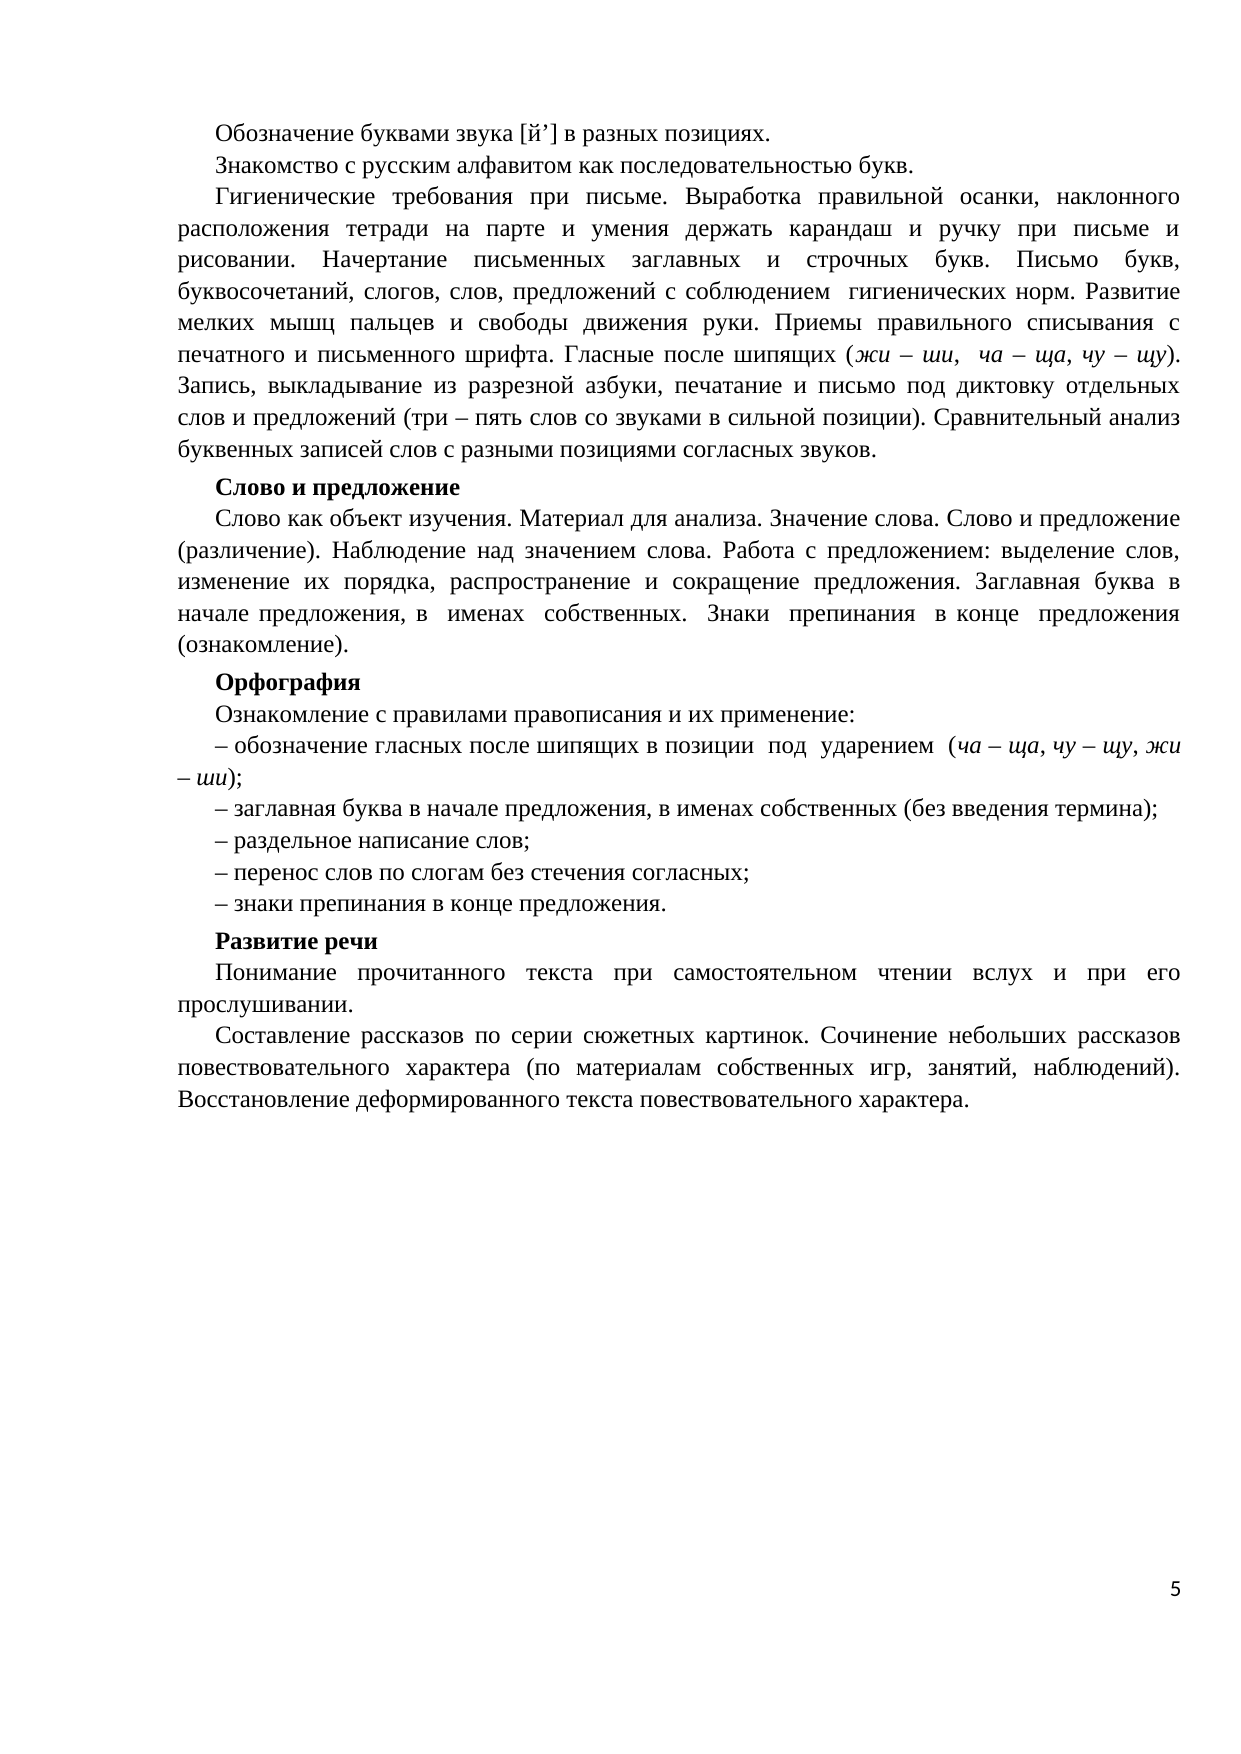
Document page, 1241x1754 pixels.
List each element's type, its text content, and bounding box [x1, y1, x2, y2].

text Слово и предложение [177, 472, 1181, 500]
text Слово как объект изучения. Материал для анализа. Значение слова. Слово и предложение (различение). Наблюдение над значением слова. Работа с предложением: выделение слов, изменение их порядка, распространение и сокращение предложения. Заглавная буква в начале предложения, в именах собственных. Знаки препинания в конце предложения (ознакомление). [177, 503, 1181, 658]
text Гигиенические требования при письме. Выработка правильной осанки, наклонного расположения тетради на парте и умения держать карандаш и ручку при письме и рисовании. Начертание письменных заглавных и строчных букв. Письмо букв, буквосочетаний, слогов, слов, предложений с соблюдением гигиенических норм. Развитие мелких мышц пальцев и свободы движения руки. Приемы правильного списывания с печатного и письменного шрифта. Гласные после шипящих (жи – ши, ча – ща, чу – щу). Запись, выкладывание из разрезной азбуки, печатание и письмо под диктовку отдельных слов и предложений (три – пять слов со звуками в сильной позиции). Сравнительный анализ буквенных записей слов с разными позициями согласных звуков. [177, 181, 1181, 462]
text Составление рассказов по серии сюжетных картинок. Сочинение небольших рассказов повествовательного характера (по материалам собственных игр, занятий, наблюдений). Восстановление деформированного текста повествовательного характера. [177, 1021, 1181, 1112]
text – обозначение гласных после шипящих в позиции под ударением (ча – ща, чу – щу, жи – ши); [177, 730, 1181, 791]
text Ознакомление с правилами правописания и их применение: [177, 699, 1181, 727]
text Орфография [177, 667, 1181, 696]
text Понимание прочитанного текста при самостоятельном чтении вслух и при его прослушивании. [177, 957, 1181, 1018]
text – раздельное написание слов; [177, 825, 1181, 854]
text Развитие речи [177, 926, 1181, 955]
text – перенос слов по слогам без стечения согласных; [177, 857, 1181, 885]
text Обозначение буквами звука [й’] в разных позициях. [177, 118, 1181, 147]
text Знакомство с русским алфавитом как последовательностью букв. [177, 150, 1181, 178]
text – знаки препинания в конце предложения. [177, 888, 1181, 917]
text – заглавная буква в начале предложения, в именах собственных (без введения термина); [177, 793, 1181, 822]
